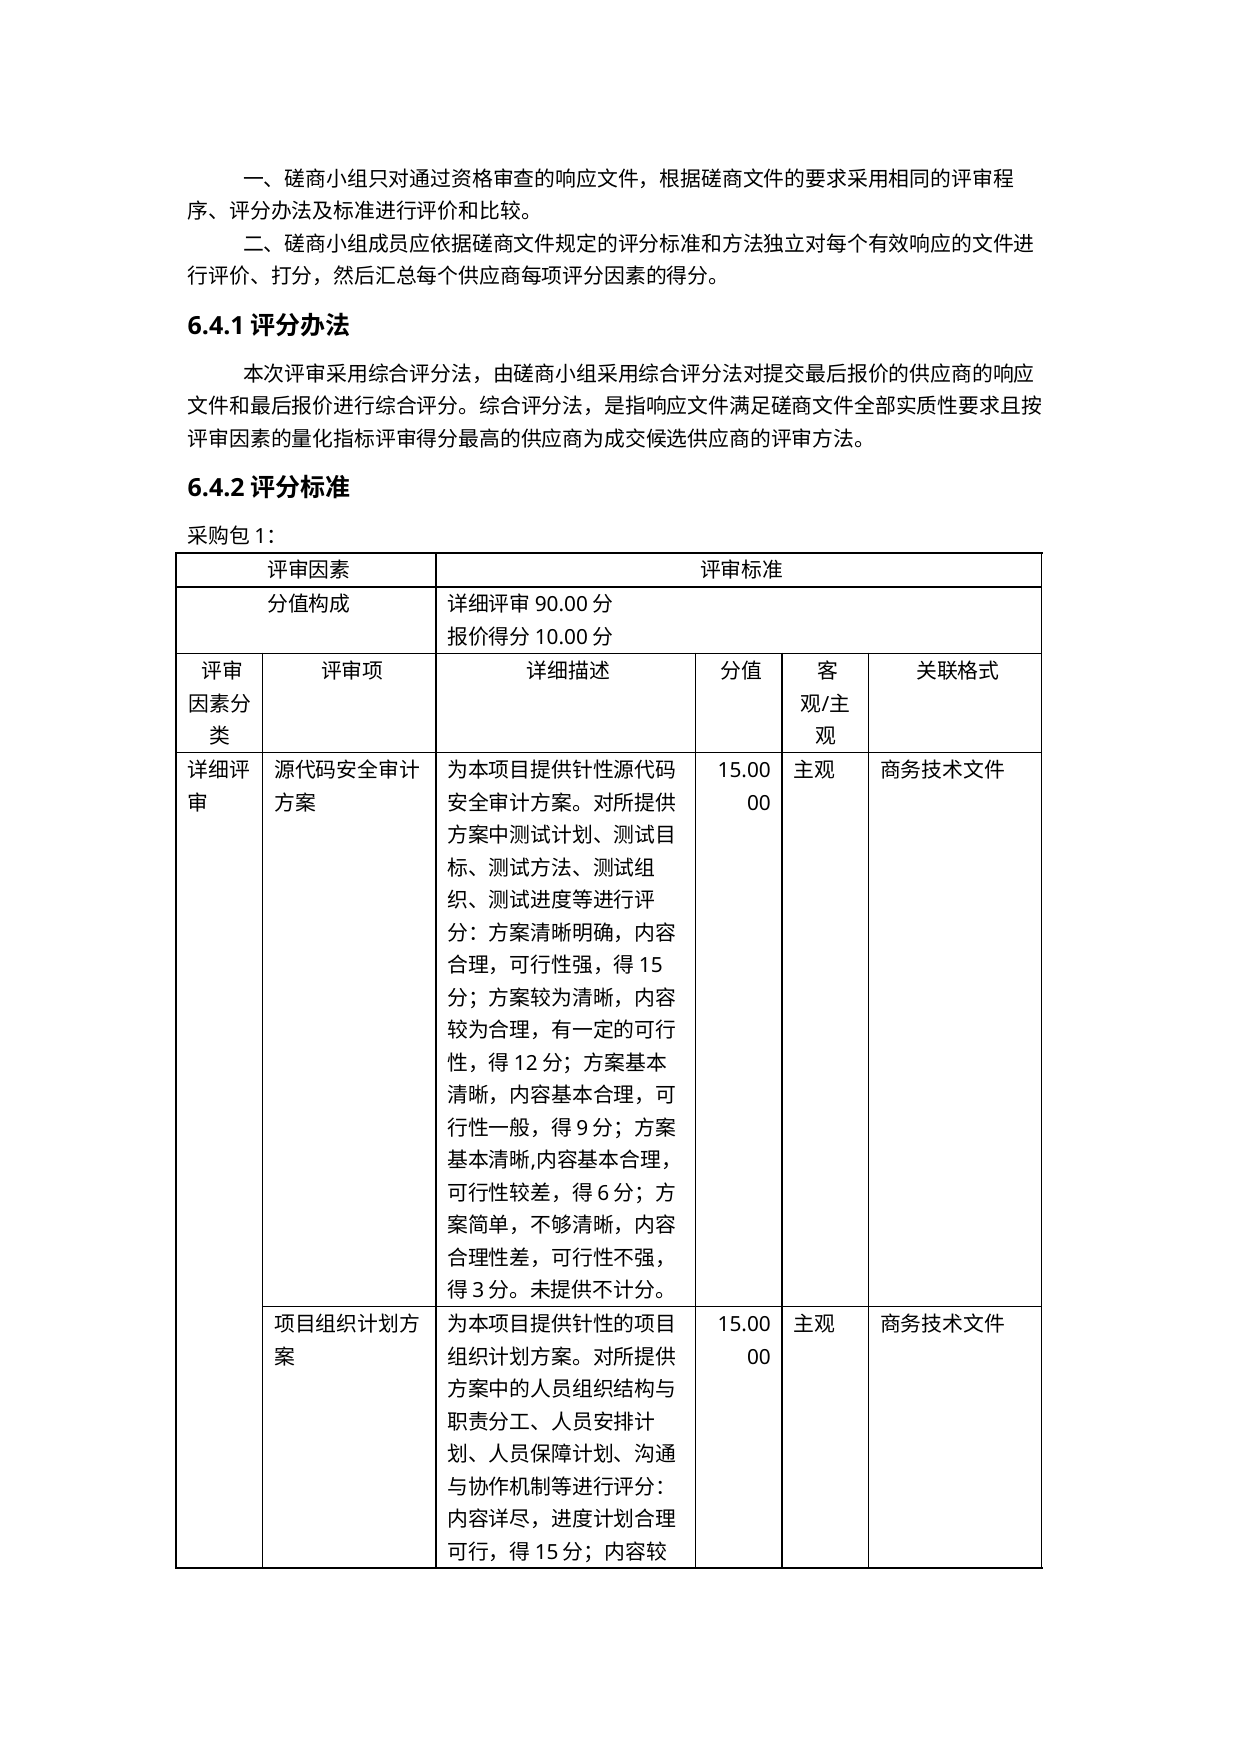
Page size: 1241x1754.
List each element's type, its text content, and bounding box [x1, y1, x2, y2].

table_cell 主观 [783, 753, 868, 1306]
table_cell 为本项目提供针性源代码安全审计方案。对所提供方案中测试计划、测试目标、测试方法、测试组织、测试进度等进行评分：方案清晰明确，内容合理，可行性强，得15分；方案较为清晰，内容较为合理，有一定的可行性，得12分；方案基本清晰，内容基本合理，可行性一般，得9分；方案基本清晰,内容基本合理，可行性较差，得6分；方案简单，不够清晰，内容合理性差，可行性不强，得3分。未提供不计分。 [437, 753, 695, 1306]
text 6.4.2评分标准 [187, 454, 1053, 519]
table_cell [437, 1307, 695, 1567]
table_header 评审标准 [437, 554, 1041, 586]
table_cell 详细评审 [177, 753, 262, 1567]
table_cell 主观 [783, 1307, 868, 1567]
table_cell 分值 [696, 654, 781, 752]
table_cell 商务技术文件 [869, 1307, 1041, 1567]
table_cell 客观/主观 [783, 654, 868, 752]
text 本次评审采用综合评分法，由磋商小组采用综合评分法对提交最后报价的供应商的响应文件和最后报价进行综合评分。综合评分法，是指响应文件满足磋商文件全部实质性要求且按评审因素的量化指标评审得分最高的供应商为成交候选供应商的评审方法。 [187, 357, 1053, 454]
table_cell 项目组织计划方案 [263, 1307, 435, 1567]
table_cell 商务技术文件 [869, 753, 1041, 1306]
table_cell 15.0000 [696, 753, 781, 1306]
text 6.4.1评分办法 [187, 292, 1053, 357]
table_cell 15.0000 [696, 1307, 781, 1567]
text 二、磋商小组成员应依据磋商文件规定的评分标准和方法独立对每个有效响应的文件进行评价、打分，然后汇总每个供应商每项评分因素的得分。 [187, 227, 1053, 292]
table_cell 源代码安全审计方案 [263, 753, 435, 1306]
text 采购包1： [187, 519, 1053, 552]
text 一、磋商小组只对通过资格审查的响应文件，根据磋商文件的要求采用相同的评审程序、评分办法及标准进行评价和比较。 [187, 162, 1053, 227]
table_cell 评审项 [263, 654, 435, 752]
table_cell 详细评审90.00分 报价得分10.00分 [437, 588, 1041, 653]
table_cell 分值构成 [177, 588, 435, 653]
table_cell 评审因素分类 [177, 654, 262, 752]
table_cell 关联格式 [869, 654, 1041, 752]
table_header 评审因素 [177, 554, 435, 586]
table_cell 详细描述 [437, 654, 695, 752]
